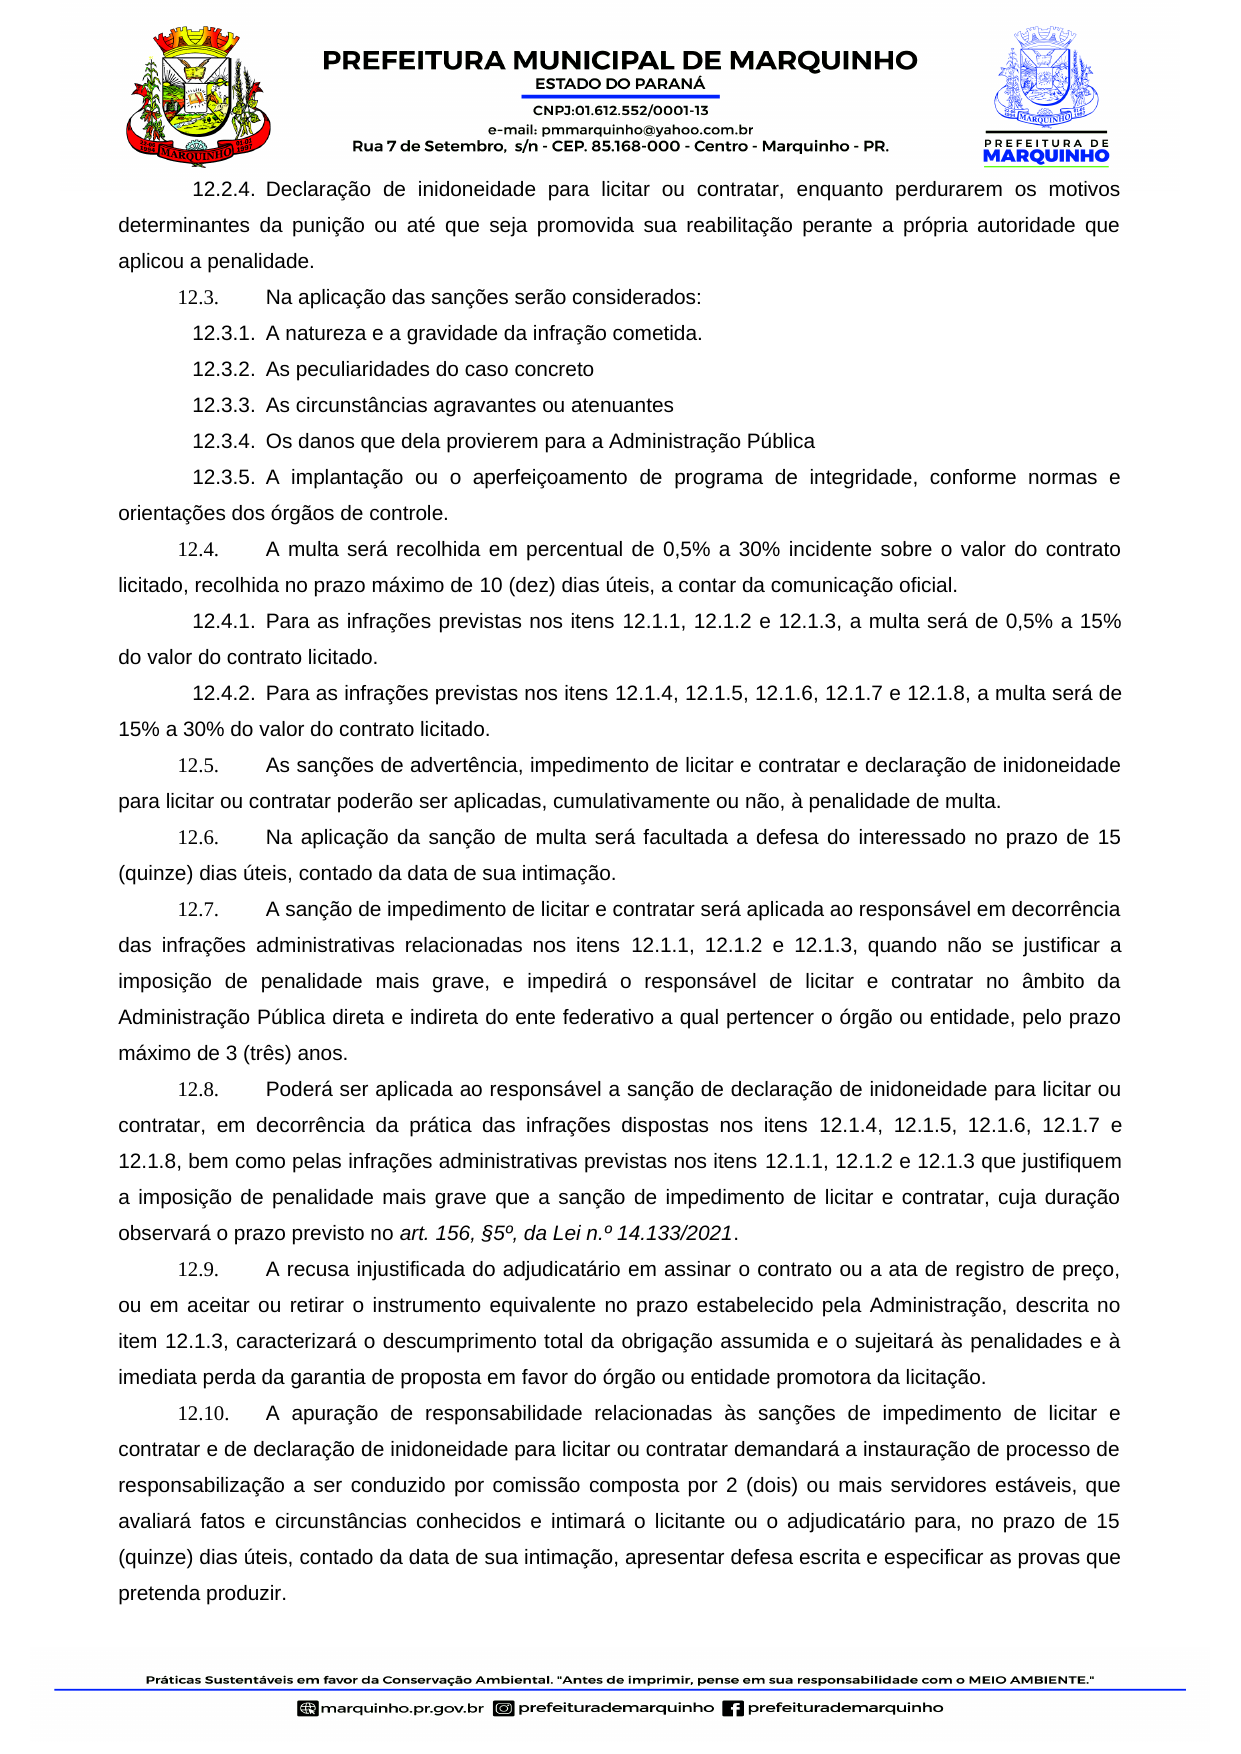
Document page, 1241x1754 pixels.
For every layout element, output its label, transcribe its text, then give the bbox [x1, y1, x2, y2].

text Para as infrações previstas nos itens 12.1.4, 12.1.5, 12.1.6, 12.1.7 e 12.1.8, a multa será de 15% a 30% do valor do contrato licitado. [118, 681, 1122, 741]
text Os danos que dela provierem para a Administração Pública [118, 429, 1122, 453]
text Para as infrações previstas nos itens 12.1.1, 12.1.2 e 12.1.3, a multa será de 0,5% a 15% do valor do contrato licitado. [118, 609, 1122, 669]
text Poderá ser aplicada ao responsável a sanção de declaração de inidoneidade para licitar ou contratar, em decorrência da prática das infrações dispostas nos itens 12.1.4, 12.1.5, 12.1.6, 12.1.7 e 12.1.8, bem como pelas infrações administrativas previstas nos itens 12.1.1, 12.1.2 e 12.1.3 que justifiquem a imposição de penalidade mais grave que a sanção de impedimento de licitar e contratar, cuja duração observará o prazo previsto no art. 156, §5º, da Lei n.º 14.133/2021. [118, 1077, 1122, 1245]
text As peculiaridades do caso concreto [118, 357, 1122, 381]
text Declaração de inidoneidade para licitar ou contratar, enquanto perdurarem os motivos determinantes da punição ou até que seja promovida sua reabilitação perante a própria autoridade que aplicou a penalidade. [118, 177, 1122, 273]
text Na aplicação da sanção de multa será facultada a defesa do interessado no prazo de 15 (quinze) dias úteis, contado da data de sua intimação. [118, 825, 1122, 885]
text A sanção de impedimento de licitar e contratar será aplicada ao responsável em decorrência das infrações administrativas relacionadas nos itens 12.1.1, 12.1.2 e 12.1.3, quando não se justificar a imposição de penalidade mais grave, e impedirá o responsável de licitar e contratar no âmbito da Administração Pública direta e indireta do ente federativo a qual pertencer o órgão ou entidade, pelo prazo máximo de 3 (três) anos. [118, 897, 1122, 1065]
text A natureza e a gravidade da infração cometida. [118, 321, 1122, 345]
text As sanções de advertência, impedimento de licitar e contratar e declaração de inidoneidade para licitar ou contratar poderão ser aplicadas, cumulativamente ou não, à penalidade de multa. [118, 753, 1122, 813]
text A recusa injustificada do adjudicatário em assinar o contrato ou a ata de registro de preço, ou em aceitar ou retirar o instrumento equivalente no prazo estabelecido pela Administração, descrita no item 12.1.3, caracterizará o descumprimento total da obrigação assumida e o sujeitará às penalidades e à imediata perda da garantia de proposta em favor do órgão ou entidade promotora da licitação. [118, 1257, 1122, 1389]
picture [30, 1647, 1210, 1742]
text A multa será recolhida em percentual de 0,5% a 30% incidente sobre o valor do contrato licitado, recolhida no prazo máximo de 10 (dez) dias úteis, a contar da comunicação oficial. [118, 537, 1122, 597]
text A apuração de responsabilidade relacionadas às sanções de impedimento de licitar e contratar e de declaração de inidoneidade para licitar ou contratar demandará a instauração de processo de responsabilização a ser conduzido por comissão composta por 2 (dois) ou mais servidores estáveis, que avaliará fatos e circunstâncias conhecidos e intimará o licitante ou o adjudicatário para, no prazo de 15 (quinze) dias úteis, contado da data de sua intimação, apresentar defesa escrita e especificar as provas que pretenda produzir. [118, 1401, 1122, 1604]
text A implantação ou o aperfeiçoamento de programa de integridade, conforme normas e orientações dos órgãos de controle. [118, 465, 1122, 525]
text As circunstâncias agravantes ou atenuantes [118, 393, 1122, 417]
picture [60, 0, 1181, 191]
text Na aplicação das sanções serão considerados: [118, 285, 1122, 309]
